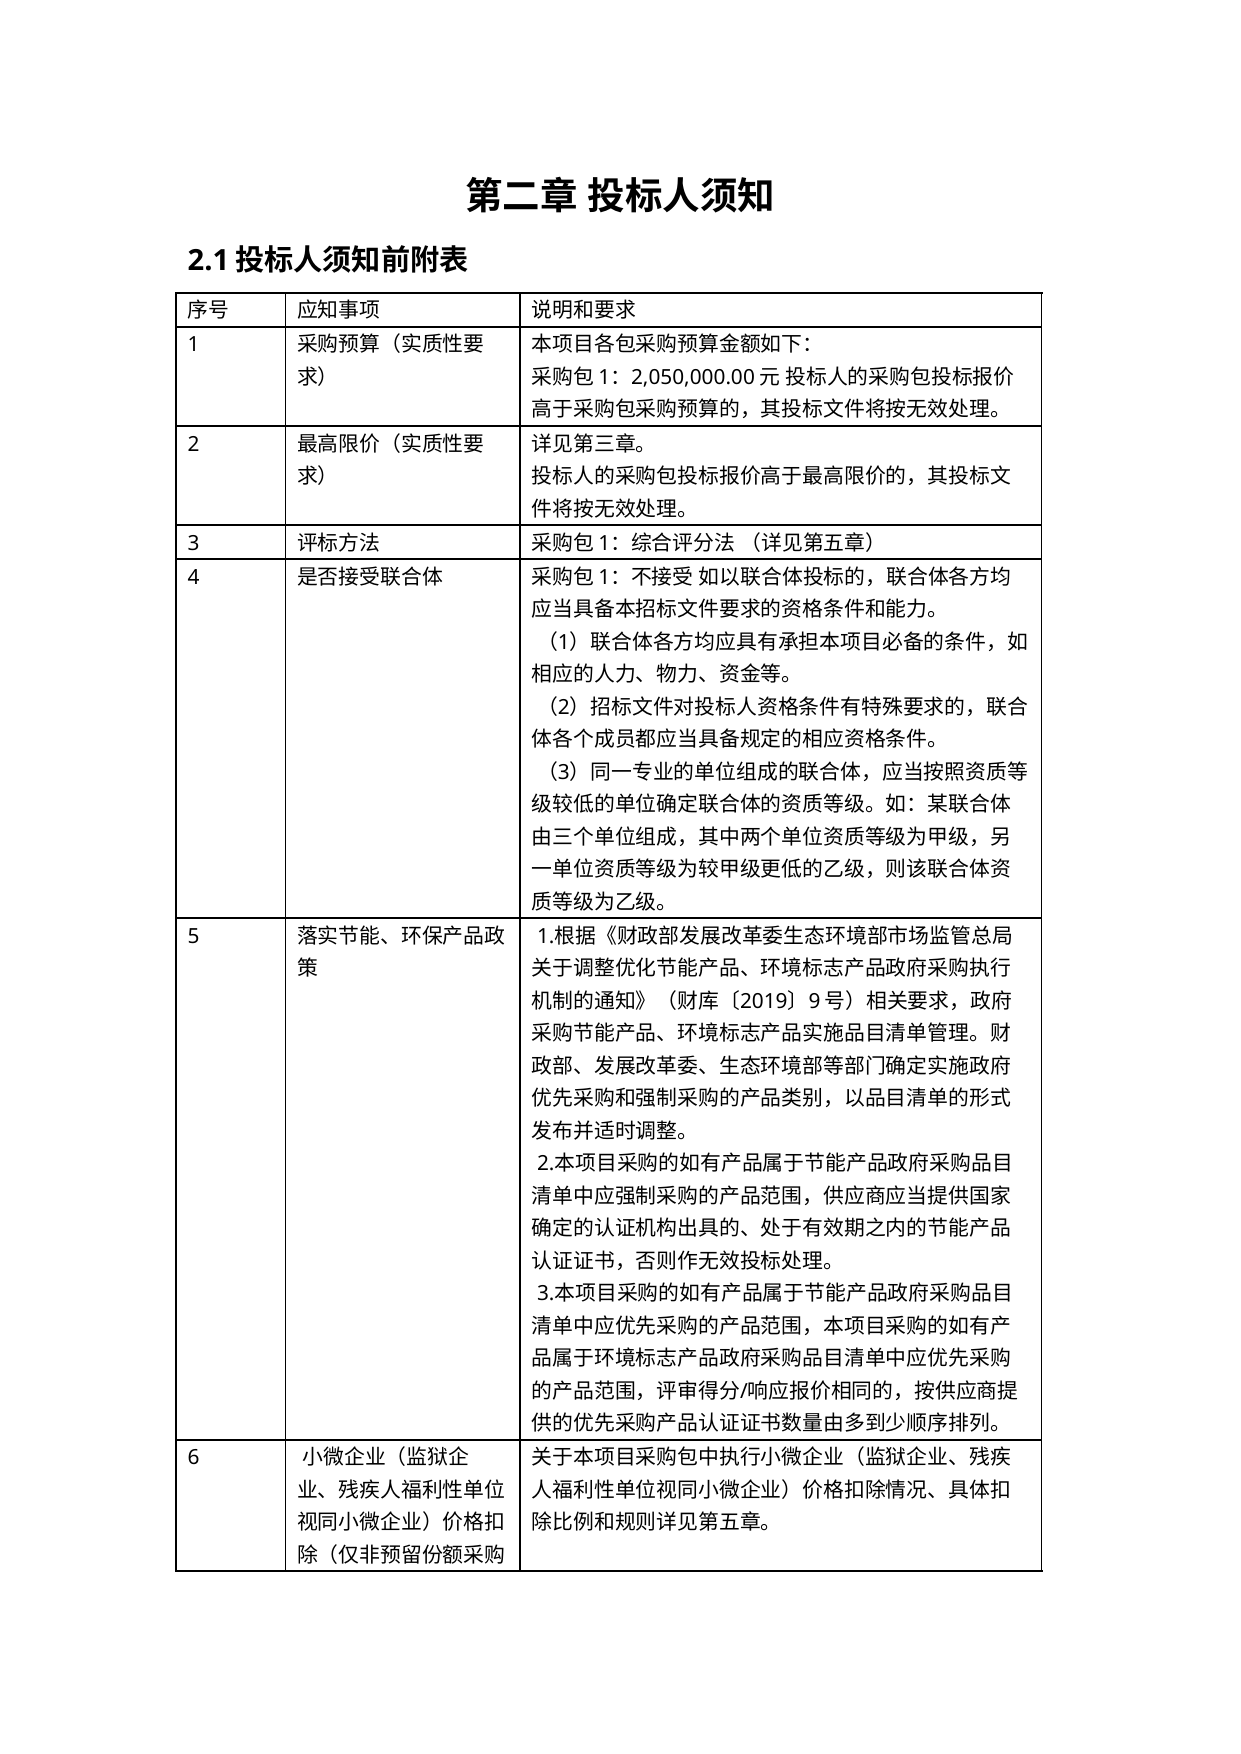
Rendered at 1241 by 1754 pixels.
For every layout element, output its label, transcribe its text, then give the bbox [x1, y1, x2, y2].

text 2.1投标人须知前附表 [187, 227, 1053, 292]
table_cell 落实节能、环保产品政策 [286, 919, 519, 1439]
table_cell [286, 1441, 519, 1570]
table_header 应知事项 [286, 294, 519, 326]
table_cell 4 [177, 560, 285, 917]
table_cell 详见第三章。 投标人的采购包投标报价高于最高限价的，其投标文件将按无效处理。 [521, 427, 1041, 524]
table_cell 本项目各包采购预算金额如下： 采购包1：2,050,000.00元 投标人的采购包投标报价高于采购包采购预算的，其投标文件将按无效处理。 [521, 328, 1041, 425]
table_header 序号 [177, 294, 285, 326]
table_cell 采购预算（实质性要求） [286, 328, 519, 425]
table_cell 1.根据《财政部发展改革委生态环境部市场监管总局关于调整优化节能产品、环境标志产品政府采购执行机制的通知》（财库〔2019〕9号）相关要求，政府采购节能产品、环境标志产品实施品目清单管理。财政部、发展改革委、生态环境部等部门确定实施政府优先采购和强制采购的产品类别，以品目清单的形式发布并适时调整。 2.本项目采购的如有产品属于节能产品政府采购品目清单中应强制采购的产品范围，供应商应当提供国家确定的认证机构出具的、处于有效期之内的节能产品认证证书，否则作无效投标处理。 3.本项目采购的如有产品属于节能产品政府采购品目清单中应优先采购的产品范围，本项目采购的如有产品属于环境标志产品政府采购品目清单中应优先采购的产品范围，评审得分/响应报价相同的，按供应商提供的优先采购产品认证证书数量由多到少顺序排列。 [521, 919, 1041, 1439]
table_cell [521, 1441, 1041, 1570]
table_cell 采购包1：综合评分法 （详见第五章） [521, 526, 1041, 558]
table_cell 3 [177, 526, 285, 558]
text 第二章 投标人须知 [187, 162, 1053, 227]
table_cell 评标方法 [286, 526, 519, 558]
table_header 说明和要求 [521, 294, 1041, 326]
table_cell 是否接受联合体 [286, 560, 519, 917]
table_cell 2 [177, 427, 285, 524]
table_cell 1 [177, 328, 285, 425]
table_cell 最高限价（实质性要求） [286, 427, 519, 524]
table_cell 采购包1：不接受 如以联合体投标的，联合体各方均应当具备本招标文件要求的资格条件和能力。 （1）联合体各方均应具有承担本项目必备的条件，如相应的人力、物力、资金等。 （2）招标文件对投标人资格条件有特殊要求的，联合体各个成员都应当具备规定的相应资格条件。 （3）同一专业的单位组成的联合体，应当按照资质等级较低的单位确定联合体的资质等级。如：某联合体由三个单位组成，其中两个单位资质等级为甲级，另一单位资质等级为较甲级更低的乙级，则该联合体资质等级为乙级。 [521, 560, 1041, 917]
table_cell 6 [177, 1441, 285, 1570]
table_cell 5 [177, 919, 285, 1439]
